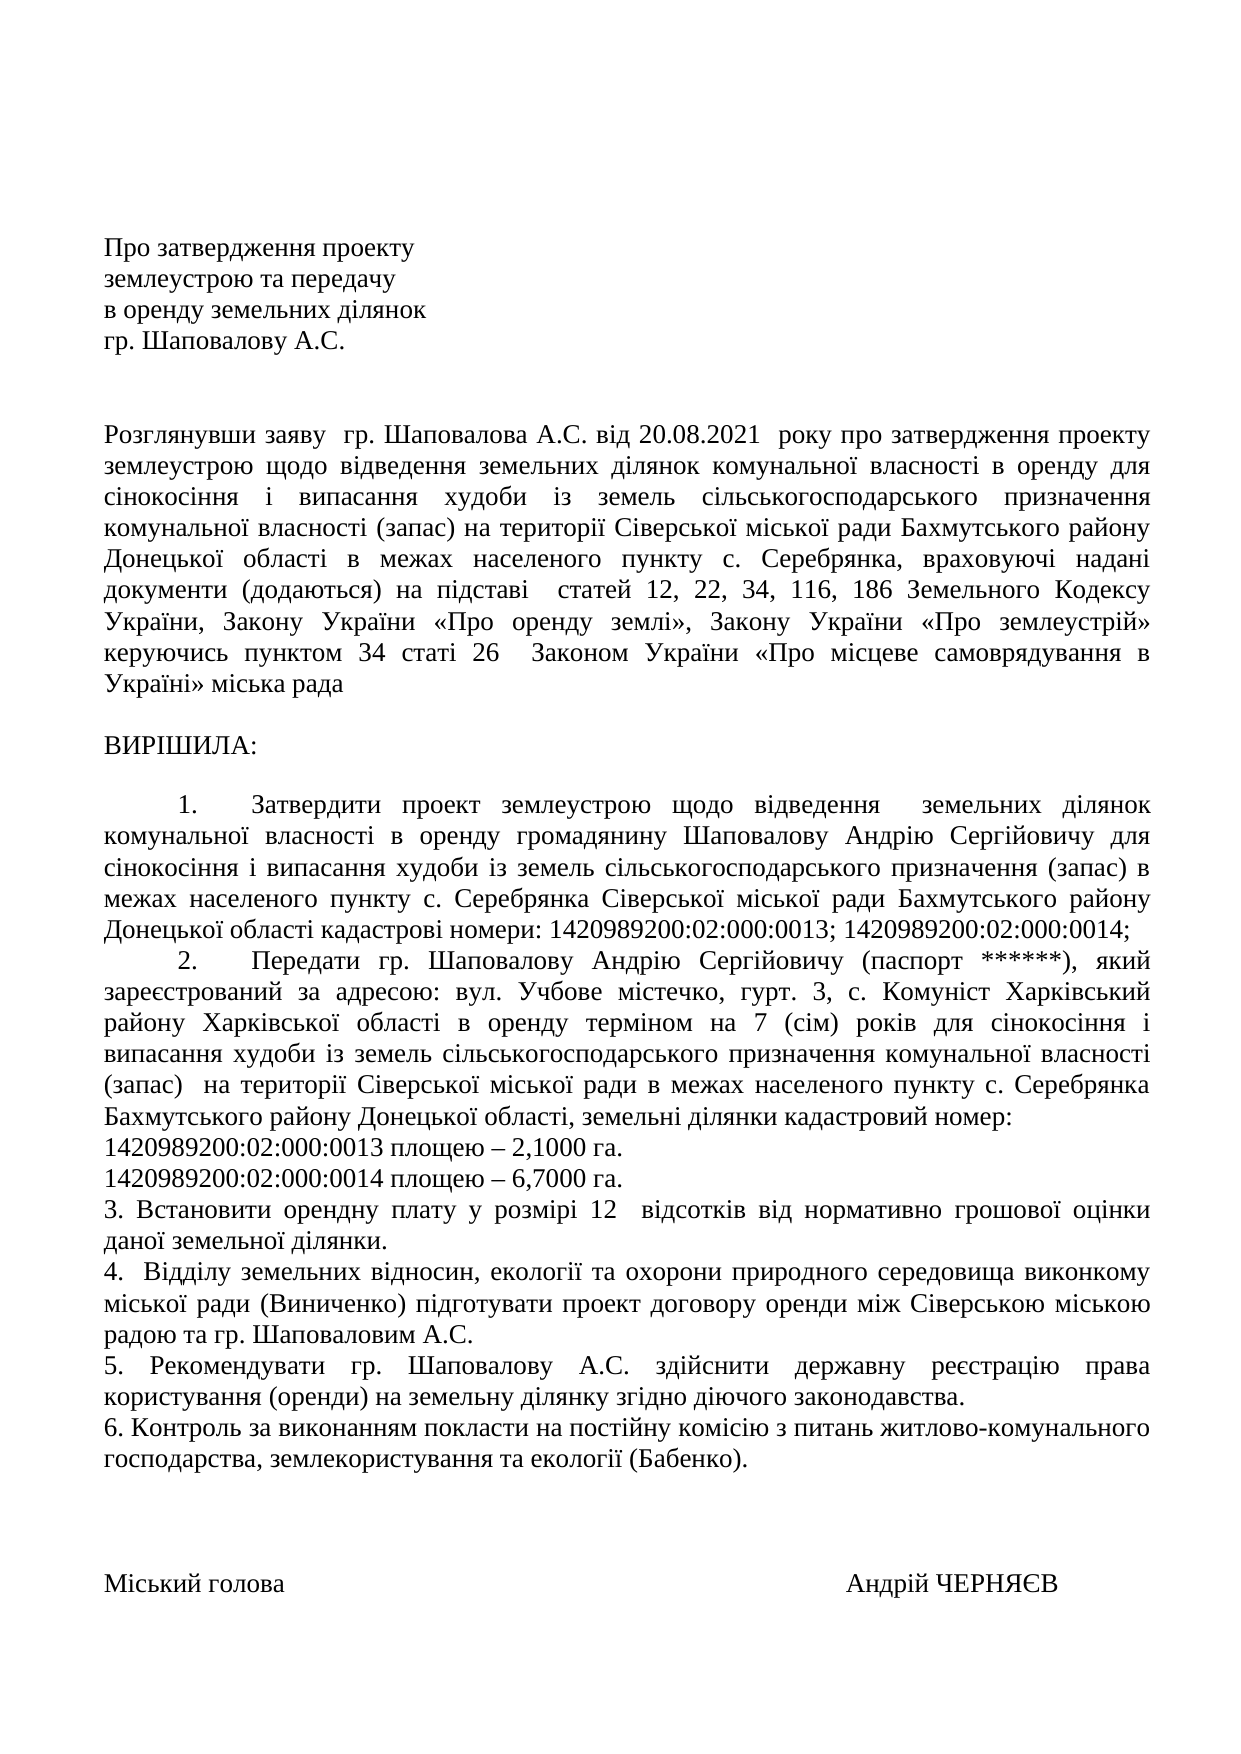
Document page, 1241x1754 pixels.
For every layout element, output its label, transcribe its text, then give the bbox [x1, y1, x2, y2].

text 6. Контроль за виконанням покласти на постійну комісію з питань житлово-комунального господарства, землекористування та екології (Бабенко). [103, 1411, 1152, 1473]
text Розглянувши заяву гр. Шаповалова А.С. від 20.08.2021 року про затвердження проекту землеустрою щодо відведення земельних ділянок комунальної власності в оренду для сінокосіння і випасання худоби із земель сільськогосподарського призначення комунальної власності (запас) на території Сіверської міської ради Бахмутського району Донецької області в межах населеного пункту с. Серебрянка, враховуючі надані документи (додаються) на підставі статей 12, 22, 34, 116, 186 Земельного Кодексу України, Закону України «Про оренду землі», Закону України «Про землеустрій» керуючись пунктом 34 статі 26 Законом України «Про місцеве самоврядування в Україні» міська рада [103, 418, 1152, 698]
text 4. Відділу земельних відносин, екології та охорони природного середовища виконкому міської ради (Виниченко) підготувати проект договору оренди між Сіверською міською радою та гр. Шаповаловим А.С. [103, 1256, 1152, 1349]
text 3. Встановити орендну плату у розмірі 12 відсотків від нормативно грошової оцінки даної земельної ділянки. [103, 1193, 1152, 1256]
list Затвердити проект землеустрою щодо відведення земельних ділянок комунальної власності в оренду громадянину Шаповалову Андрію Сергійовичу для сінокосіння і випасання худоби із земель сільськогосподарського призначення (запас) в межах населеного пункту с. Серебрянка Сіверської міської ради Бахмутського району Донецької області кадастрові номери: 1420989200:02:000:0013; 1420989200:02:000:0014; [103, 788, 1152, 944]
text 1420989200:02:000:0014 площею – 6,7000 га. [103, 1162, 1152, 1193]
text в оренду земельних ділянок [103, 293, 1152, 324]
text 1420989200:02:000:0013 площею – 2,1000 га. [103, 1131, 1152, 1162]
text ВИРІШИЛА: [103, 729, 1152, 760]
text землеустрою та передачу [103, 262, 1152, 293]
text Міський голова Андрій ЧЕРНЯЄВ [103, 1567, 1152, 1598]
list Передати гр. Шаповалову Андрію Сергійовичу (паспорт ******), який зареєстрований за адресою: вул. Учбове містечко, гурт. 3, с. Комуніст Харківський району Харківської області в оренду терміном на 7 (сім) років для сінокосіння і випасання худоби із земель сільськогосподарського призначення комунальної власності (запас) на території Сіверської міської ради в межах населеного пункту с. Серебрянка Бахмутського району Донецької області, земельні ділянки кадастровий номер: [103, 944, 1152, 1131]
text 5. Рекомендувати гр. Шаповалову А.С. здійснити державну реєстрацію права користування (оренди) на земельну ділянку згідно діючого законодавства. [103, 1349, 1152, 1411]
text гр. Шаповалову А.С. [103, 324, 1152, 355]
text Про затвердження проекту [103, 231, 1152, 262]
